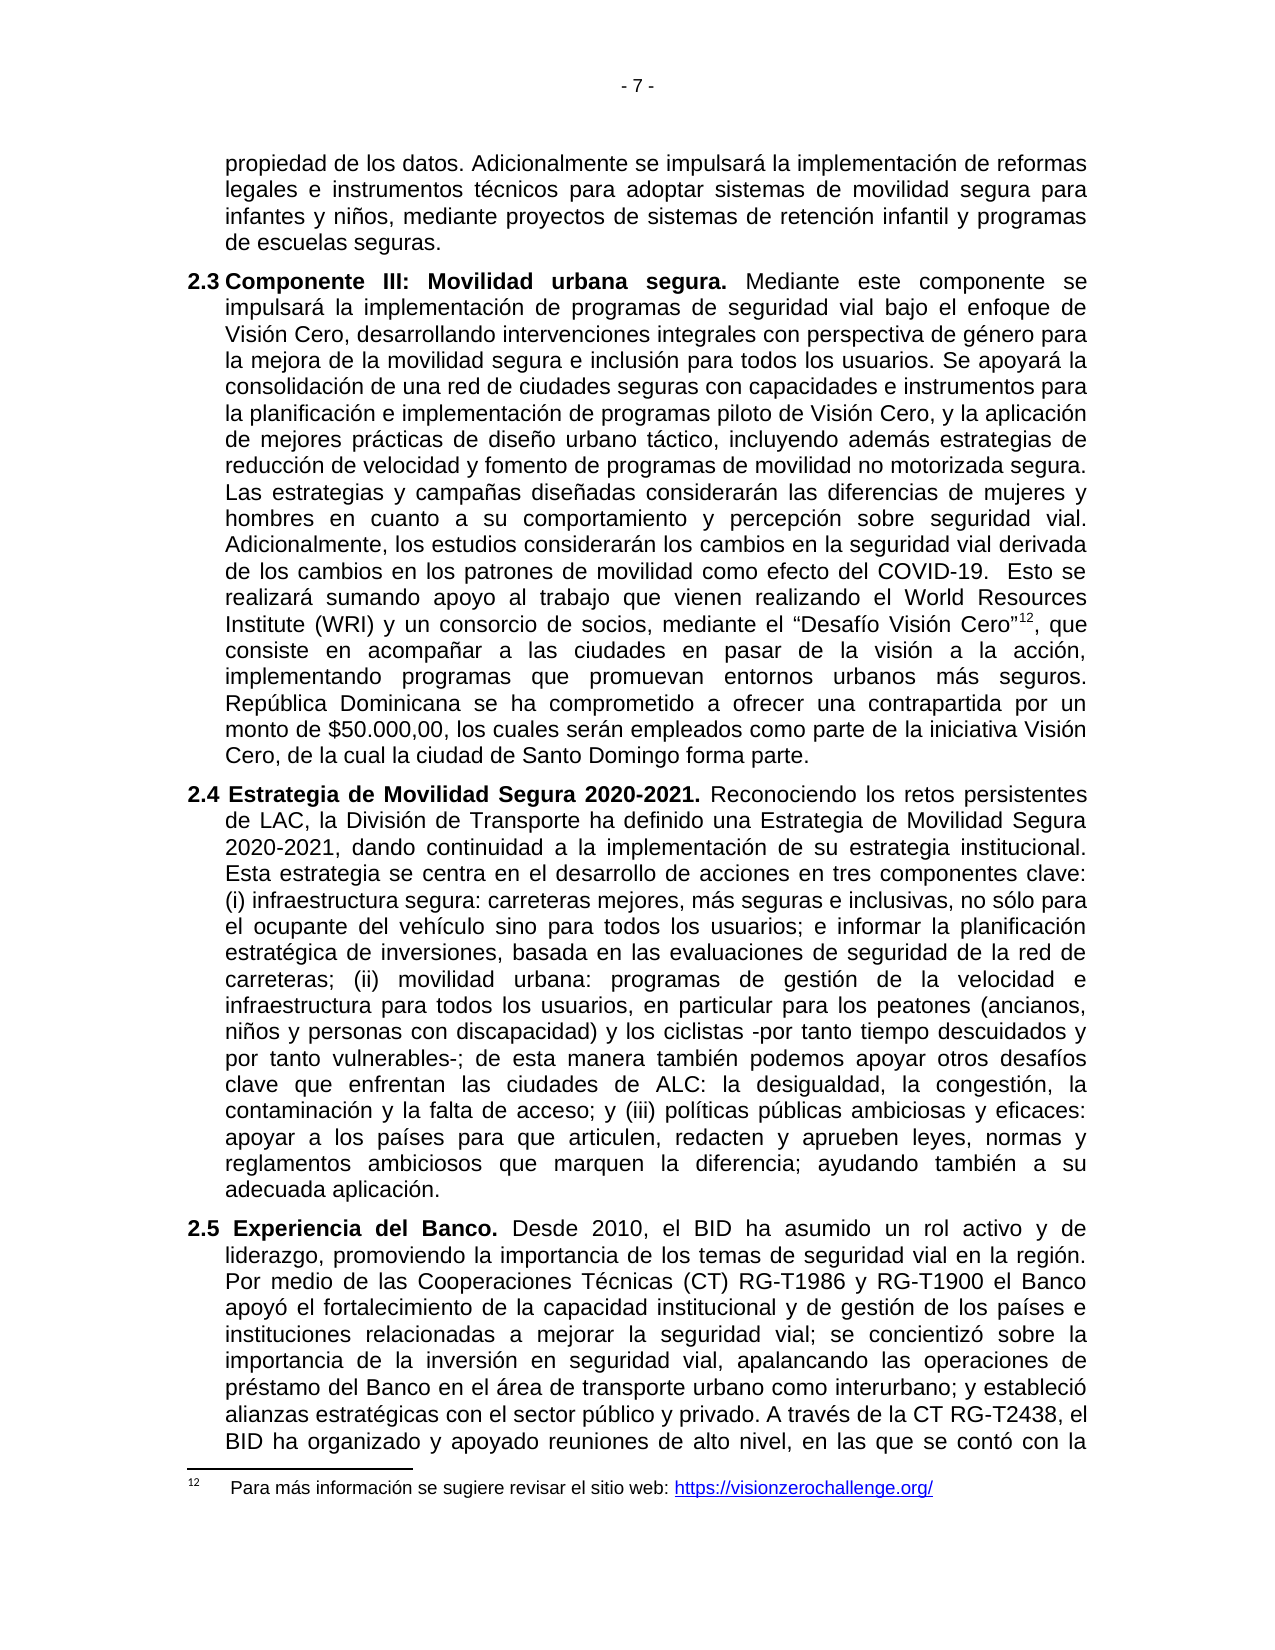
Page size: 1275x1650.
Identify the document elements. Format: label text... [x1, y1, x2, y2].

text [187, 150, 1087, 255]
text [187, 1215, 1087, 1454]
text 2.4 Estrategia de Movilidad Segura 2020-2021. Reconociendo los retos persistentes de LAC, la División de Transporte ha definido una Estrategia de Movilidad Segura 2020-2021, dando continuidad a la implementación de su estrategia institucional. Esta estrategia se centra en el desarrollo de acciones en tres componentes clave: (i) infraestructura segura: carreteras mejores, más seguras e inclusivas, no sólo para el ocupante del vehículo sino para todos los usuarios; e informar la planificación estratégica de inversiones, basada en las evaluaciones de seguridad de la red de carreteras; (ii) movilidad urbana: programas de gestión de la velocidad e infraestructura para todos los usuarios, en particular para los peatones (ancianos, niños y personas con discapacidad) y los ciclistas -por tanto tiempo descuidados y por tanto vulnerables-; de esta manera también podemos apoyar otros desafíos clave que enfrentan las ciudades de ALC: la desigualdad, la congestión, la contaminación y la falta de acceso; y (iii) políticas públicas ambiciosas y eficaces: apoyar a los países para que articulen, redacten y aprueben leyes, normas y reglamentos ambiciosos que marquen la diferencia; ayudando también a su adecuada aplicación. [187, 781, 1087, 1203]
text 2.3 Componente III: Movilidad urbana segura. Mediante este componente se impulsará la implementación de programas de seguridad vial bajo el enfoque de Visión Cero, desarrollando intervenciones integrales con perspectiva de género para la mejora de la movilidad segura e inclusión para todos los usuarios. Se apoyará la consolidación de una red de ciudades seguras con capacidades e instrumentos para la planificación e implementación de programas piloto de Visión Cero, y la aplicación de mejores prácticas de diseño urbano táctico, incluyendo además estrategias de reducción de velocidad y fomento de programas de movilidad no motorizada segura. Las estrategias y campañas diseñadas considerarán las diferencias de mujeres y hombres en cuanto a su comportamiento y percepción sobre seguridad vial. Adicionalmente, los estudios considerarán los cambios en la seguridad vial derivada de los cambios en los patrones de movilidad como efecto del COVID-19. Esto se realizará sumando apoyo al trabajo que vienen realizando el World Resources Institute (WRI) y un consorcio de socios, mediante el “Desafío Visión Cero”, que consiste en acompañar a las ciudades en pasar de la visión a la acción, implementando programas que promuevan entornos urbanos más seguros. República Dominicana se ha comprometido a ofrecer una contrapartida por un monto de $50.000,00, los cuales serán empleados como parte de la iniciativa Visión Cero, de la cual la ciudad de Santo Domingo forma parte. [187, 268, 1087, 769]
